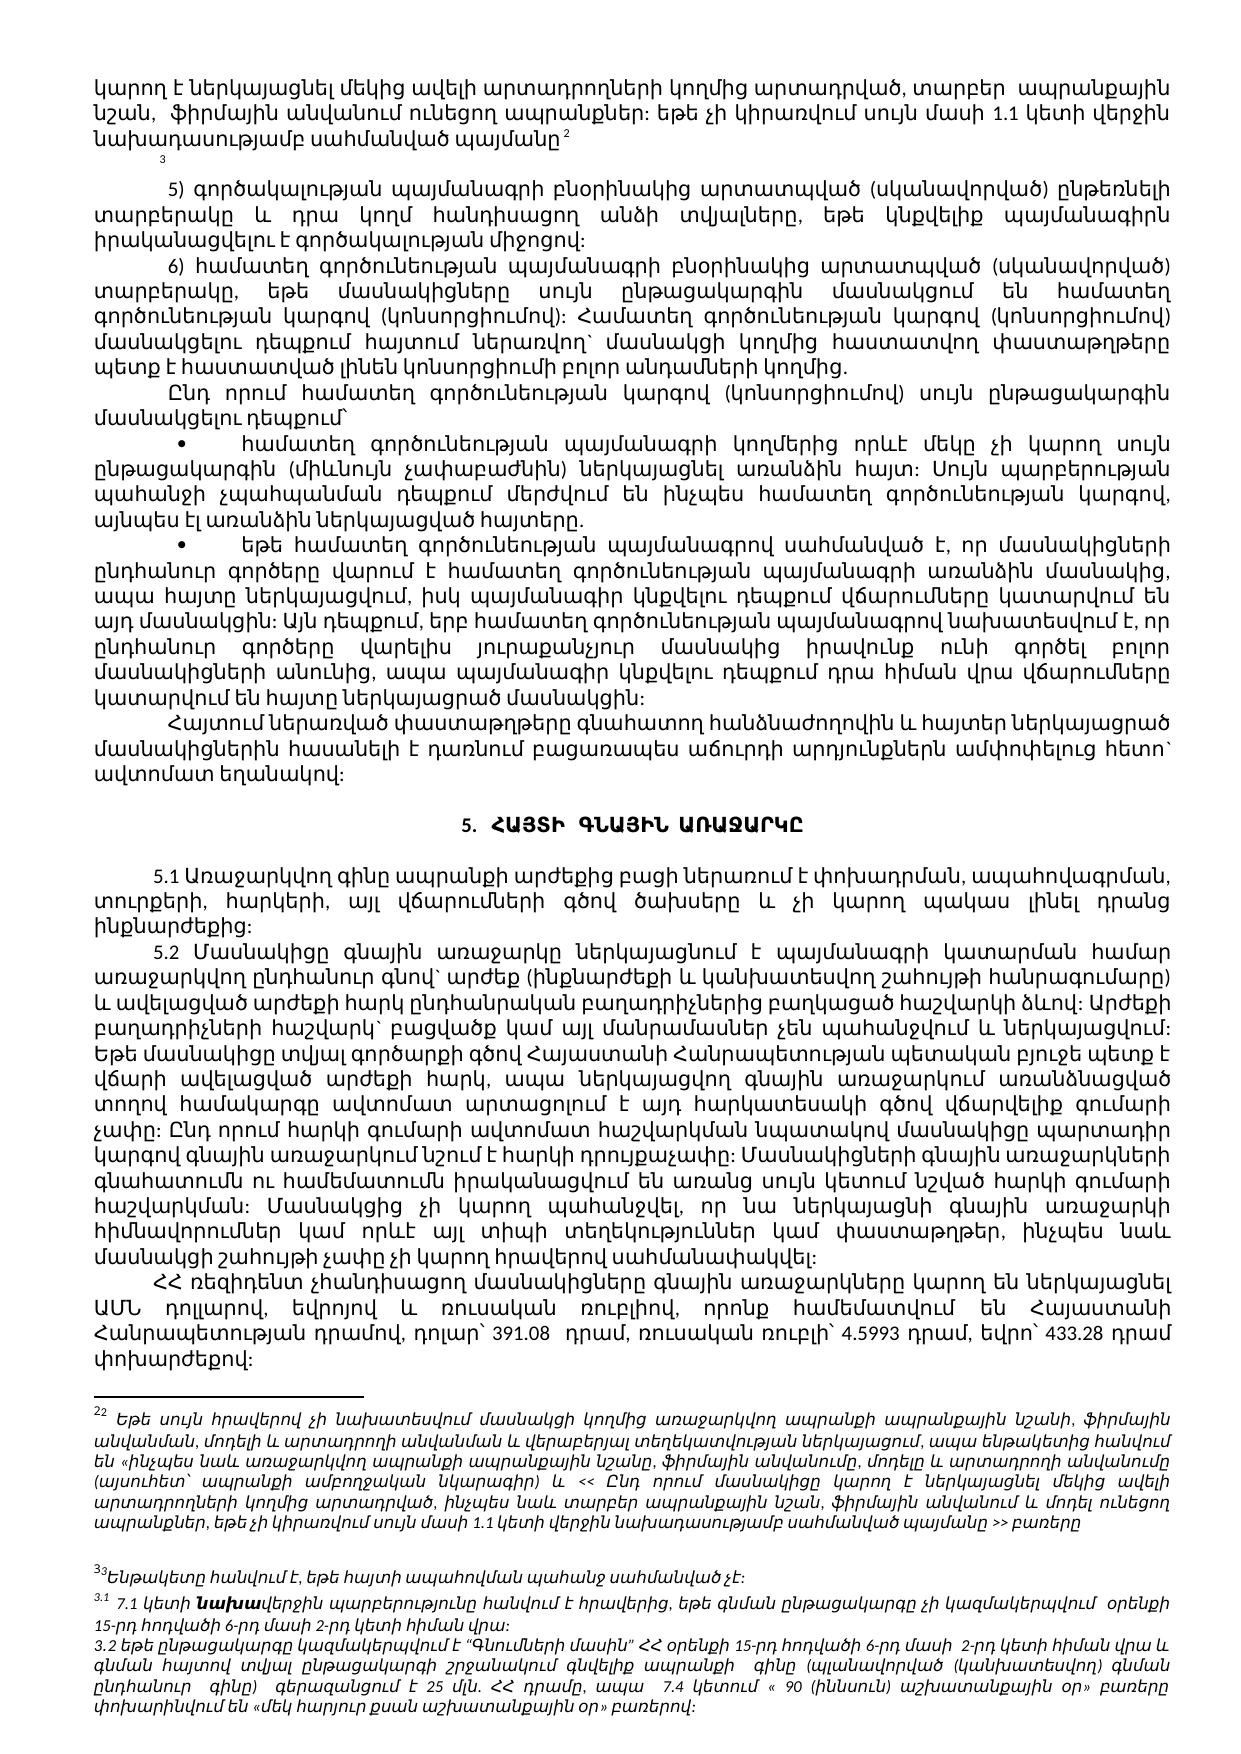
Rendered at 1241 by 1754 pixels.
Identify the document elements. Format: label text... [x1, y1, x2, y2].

text Հայտում ներառված փաստաթղթերը գնահատող հանձնաժողովին և հայտեր ներկայացրած մասնակիցներին հասանելի է դառնում բացառապես աճուրդի արդյունքներն ամփոփելուց հետո` ավտոմատ եղանակով: [94, 710, 1171, 787]
text 6) համատեղ գործունեության պայմանագրի բնօրինակից արտատպված (սկանավորված) տարբերակը, եթե մասնակիցները սույն ընթացակարգին մասնակցում են համատեղ գործունեության կարգով (կոնսորցիումով): Համատեղ գործունեության կարգով (կոնսորցիումով) մասնակցելու դեպքում հայտում ներառվող` մասնակցի կողմից հաստատվող փաստաթղթերը պետք է հաստատված լինեն կոնսորցիումի բոլոր անդամների կողմից. [94, 253, 1171, 380]
text 5) գործակալության պայմանագրի բնօրինակից արտատպված (սկանավորված) ընթեռնելի տարբերակը և դրա կողմ հանդիսացող անձի տվյալները, եթե կնքվելիք պայմանագիրն իրականացվելու է գործակալության միջոցով: [94, 177, 1171, 253]
text 3 [94, 151, 1171, 177]
list եթե համատեղ գործունեության պայմանագրով սահմանված է, որ մասնակիցների ընդհանուր գործերը վարում է համատեղ գործունեության պայմանագրի առանձին մասնակից, ապա հայտը ներկայացվում, իսկ պայմանագիր կնքվելու դեպքում վճարումները կատարվում են այդ մասնակցին: Այն դեպքում, երբ համատեղ գործունեության պայմանագրով նախատեսվում է, որ ընդհանուր գործերը վարելիս յուրաքանչյուր մասնակից իրավունք ունի գործել բոլոր մասնակիցների անունից, ապա պայմանագիր կնքվելու դեպքում դրա հիման վրա վճարումները կատարվում են հայտը ներկայացրած մասնակցին: [94, 532, 1171, 710]
text 5.2 Մասնակիցը գնային առաջարկը ներկայացնում է պայմանագրի կատարման համար առաջարկվող ընդհանուր գնով` արժեք (ինքնարժեքի և կանխատեսվող շահույթի հանրագումարը) և ավելացված արժեքի հարկ ընդհանրական բաղադրիչներից բաղկացած հաշվարկի ձևով: Արժեքի բաղադրիչների հաշվարկ` բացվածք կամ այլ մանրամասներ չեն պահանջվում և ներկայացվում: Եթե մասնակիցը տվյալ գործարքի գծով Հայաստանի Հանրապետության պետական բյուջե պետք է վճարի ավելացված արժեքի հարկ, ապա ներկայացվող գնային առաջարկում առանձնացված տողով համակարգը ավտոմատ արտացոլում է այդ հարկատեսակի գծով վճարվելիք գումարի չափը: Ընդ որում հարկի գումարի ավտոմատ հաշվարկման նպատակով մասնակիցը պարտադիր կարգով գնային առաջարկում նշում է հարկի դրույքաչափը: Մասնակիցների գնային առաջարկների գնահատումն ու համեմատումն իրականացվում են առանց սույն կետում նշված հարկի գումարի հաշվարկման: Մասնակցից չի կարող պահանջվել, որ նա ներկայացնի գնային առաջարկի հիմնավորումներ կամ որևէ այլ տիպի տեղեկություններ կամ փաստաթղթեր, ինչպես նաև մասնակցի շահույթի չափը չի կարող հրավերով սահմանափակվել: [94, 939, 1171, 1269]
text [94, 75, 1171, 151]
text 5.1 Առաջարկվող գինը ապրանքի արժեքից բացի ներառում է փոխադրման, ապահովագրման, տուրքերի, հարկերի, այլ վճարումների գծով ծախսերը և չի կարող պակաս լինել դրանց ինքնարժեքից: [94, 863, 1171, 939]
text ՀՀ ռեզիդենտ չհանդիսացող մասնակիցները գնային առաջարկները կարող են ներկայացնել ԱՄՆ դոլլարով, եվրոյով և ռուսական ռուբլիով, որոնք համեմատվում են Հայաստանի Հանրապետության դրամով, դոլար՝ 391.08 դրամ, ռուսական ռուբլի՝ 4.5993 դրամ, եվրո՝ 433.28 դրամ փոխարժեքով: [94, 1269, 1171, 1371]
list համատեղ գործունեության պայմանագրի կողմերից որևէ մեկը չի կարող սույն ընթացակարգին (միևնույն չափաբաժնին) ներկայացնել առանձին հայտ: Սույն պարբերության պահանջի չպահպանման դեպքում մերժվում են ինչպես համատեղ գործունեության կարգով, այնպես էլ առանձին ներկայացված հայտերը. [94, 431, 1171, 532]
text 5. ՀԱՅՏԻ ԳՆԱՅԻՆ ԱՌԱՋԱՐԿԸ [94, 812, 1171, 837]
text Ընդ որում համատեղ գործունեության կարգով (կոնսորցիումով) սույն ընթացակարգին մասնակցելու դեպքում՝ [94, 380, 1171, 431]
